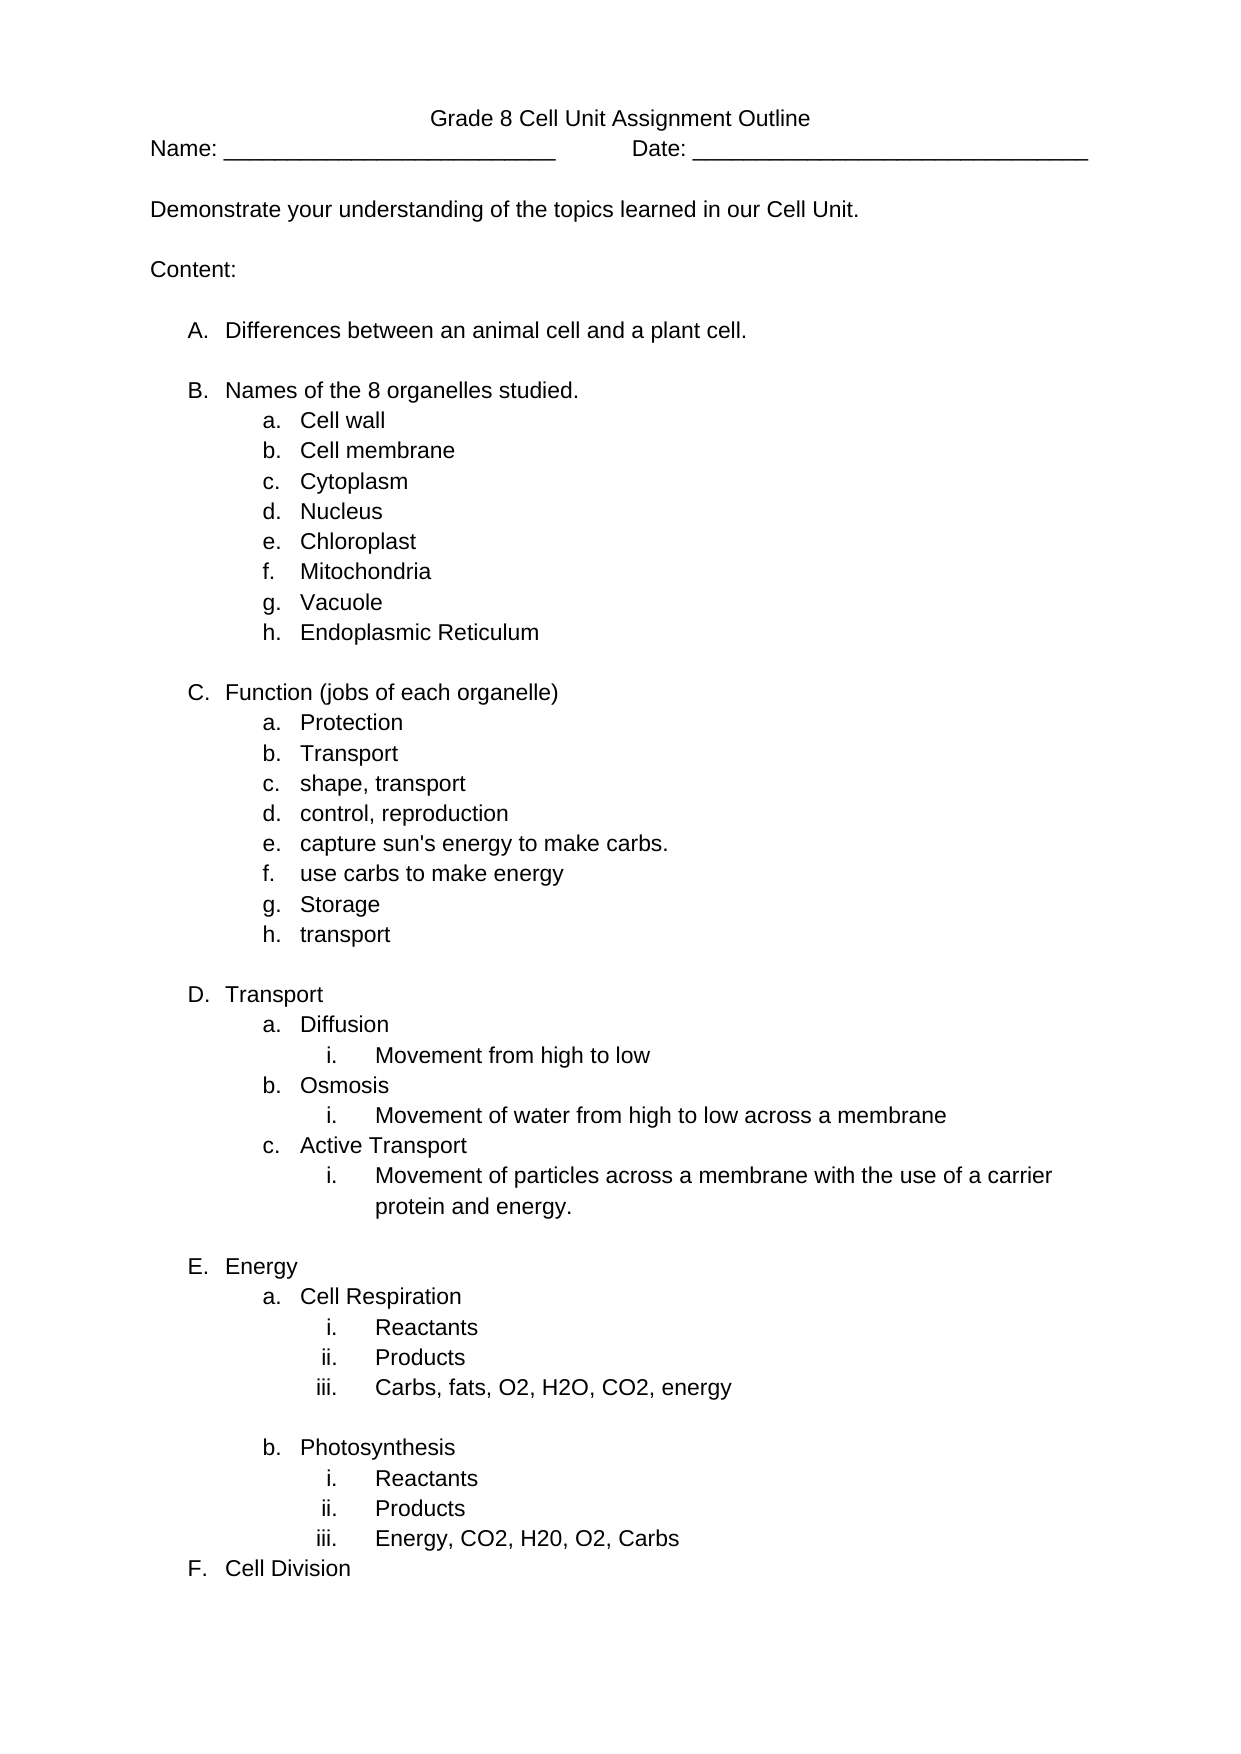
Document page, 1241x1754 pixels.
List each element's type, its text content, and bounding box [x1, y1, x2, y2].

list Movement from high to low [337, 1042, 1090, 1068]
list Photosynthesis [262, 1434, 1090, 1461]
list Cell Respiration [262, 1283, 1090, 1310]
list Names of the 8 organelles studied. [187, 377, 1090, 403]
list Function (jobs of each organelle) [187, 679, 1090, 706]
list Active Transport [262, 1132, 1090, 1159]
list Storage [262, 891, 1090, 917]
list shape, transport [262, 770, 1090, 796]
list Chloroplast [262, 528, 1090, 554]
list Products [337, 1344, 1090, 1370]
list Diffusion [262, 1011, 1090, 1038]
list Differences between an animal cell and a plant cell. [187, 317, 1090, 343]
list Cytoplasm [262, 468, 1090, 494]
list Cell Division [187, 1555, 1090, 1582]
list transport [262, 921, 1090, 947]
list Reactants [337, 1313, 1090, 1340]
list Nucleus [262, 498, 1090, 524]
list Movement of water from high to low across a membrane [337, 1102, 1090, 1128]
list Cell membrane [262, 437, 1090, 464]
text Content: [150, 256, 1090, 283]
list capture sun's energy to make carbs. [262, 830, 1090, 857]
list Reactants [337, 1464, 1090, 1491]
list Vacuole [262, 588, 1090, 615]
list Endoplasmic Reticulum [262, 619, 1090, 645]
list Energy, CO2, H20, O2, Carbs [337, 1525, 1090, 1551]
list Transport [262, 739, 1090, 766]
text Demonstrate your understanding of the topics learned in our Cell Unit. [150, 196, 1090, 222]
list Transport [187, 981, 1090, 1008]
list use carbs to make energy [262, 860, 1090, 887]
list Cell wall [262, 407, 1090, 434]
list Carbs, fats, O2, H2O, CO2, energy [337, 1374, 1090, 1400]
list Mitochondria [262, 558, 1090, 585]
list Osmosis [262, 1072, 1090, 1098]
list control, reproduction [262, 800, 1090, 826]
list Products [337, 1495, 1090, 1521]
list Protection [262, 709, 1090, 736]
list Energy [187, 1253, 1090, 1279]
list Movement of particles across a membrane with the use of a carrier protein and energy. [337, 1162, 1090, 1219]
